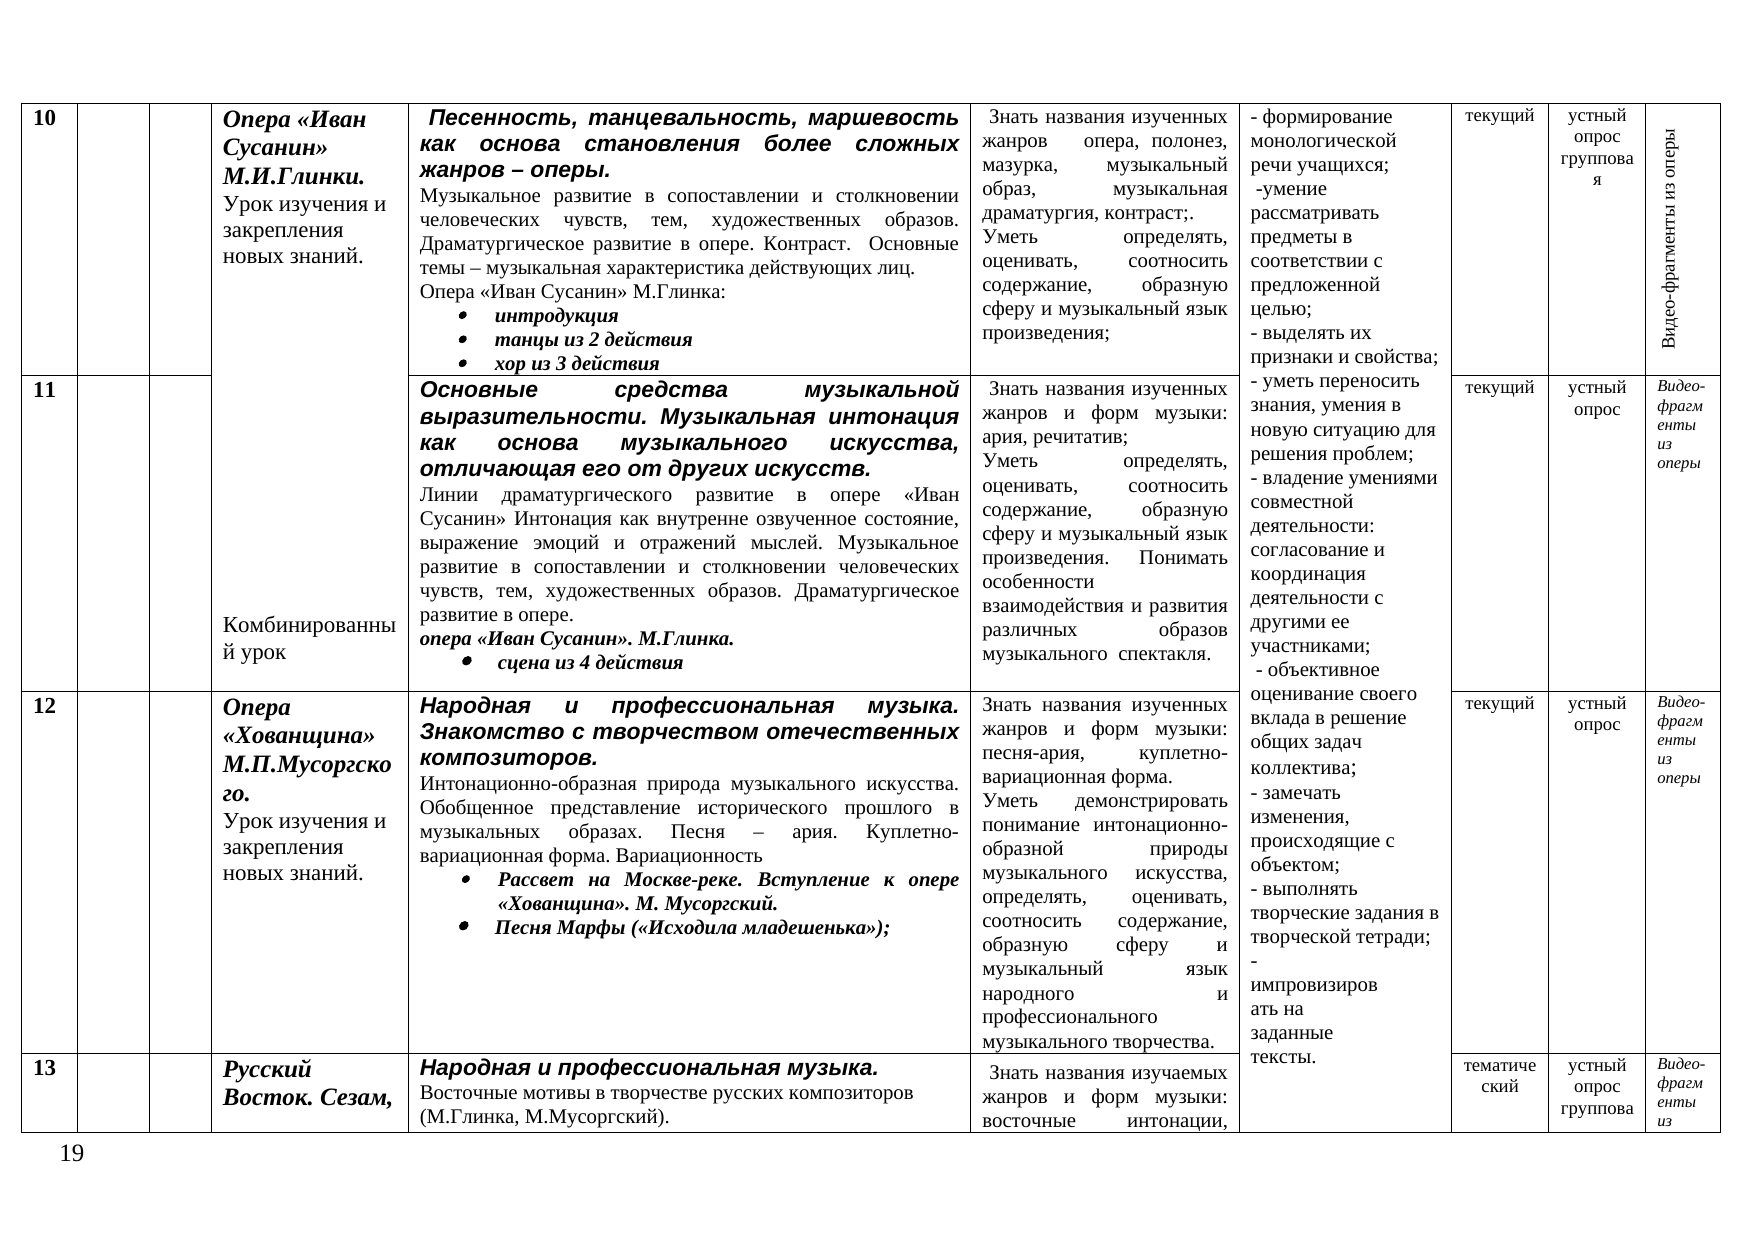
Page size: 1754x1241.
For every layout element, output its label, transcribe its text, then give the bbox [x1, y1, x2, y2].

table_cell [971, 1054, 1239, 1132]
table_cell Знать названия изученных жанров и форм музыки: ария, речитатив; Уметь определять, оценивать, соотносить содержание, образную сферу и музыкальный язык произведения. Понимать особенности взаимодействия и развития различных образов музыкального спектакля. [971, 376, 1239, 691]
table_cell устный опрос [1549, 692, 1645, 1053]
table_cell Видео-фрагменты из оперы [1646, 376, 1720, 691]
table_cell Видео-фрагменты из оперы [1646, 104, 1720, 375]
table_cell - формирование монологической речи учащихся; -умение рассматривать предметы в соответствии с предложенной целью; - выделять их признаки и свойства; - уметь переносить знания, умения в новую ситуацию для решения проблем; - владение умениями совместной деятельности: согласование и координация деятельности с другими ее участниками; - объективное оценивание своего вклада в решение общих задач коллектива; - замечать изменения, происходящие с объектом; - выполнять творческие задания в творческой тетради; - импровизировать на заданные тексты. [1240, 104, 1451, 1132]
table_cell Знать названия изученных жанров и форм музыки: песня-ария, куплетно-вариационная форма. Уметь демонстрировать понимание интонационно-образной природы музыкального искусства, определять, оценивать, соотносить содержание, образную сферу и музыкальный язык народного и профессионального музыкального творчества. [971, 692, 1239, 1053]
table_cell 13 [22, 1054, 77, 1132]
table_cell Знать названия изученных жанров опера, полонез, мазурка, музыкальный образ, музыкальная драматургия, контраст;. Уметь определять, оценивать, соотносить содержание, образную сферу и музыкальный язык произведения; [971, 104, 1239, 375]
table_cell [78, 104, 149, 375]
table_cell [78, 376, 149, 691]
table_cell Опера «Иван Сусанин» М.И.Глинки. Урок изучения и закрепления новых знаний. Комбинированный урок [212, 104, 408, 691]
table_cell текущий [1452, 104, 1548, 375]
table_cell [150, 692, 211, 1053]
table_cell 10 [22, 104, 77, 375]
table_cell [150, 376, 211, 691]
table_cell устный опрос [1549, 376, 1645, 691]
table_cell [212, 1054, 408, 1132]
table_cell [150, 104, 211, 375]
table_cell текущий [1452, 376, 1548, 691]
table_cell тематический [1452, 1054, 1548, 1132]
table_cell Опера «Хованщина» М.П.Мусоргского. Урок изучения и закрепления новых знаний. [212, 692, 408, 1053]
table_cell 12 [22, 692, 77, 1053]
table_cell устный опрос групповая [1549, 104, 1645, 375]
table_cell Народная и профессиональная музыка. Знакомство с творчеством отечественных композиторов. Интонационно-образная природа музыкального искусства. Обобщенное представление исторического прошлого в музыкальных образах. Песня – ария. Куплетно-вариационная форма. Вариационность Рассвет на Москве-реке. Вступление к опере «Хованщина». М. Мусоргский. Песня Марфы («Исходила младешенька»); [409, 692, 970, 1053]
table_cell Основные средства музыкальной выразительности. Музыкальная интонация как основа музыкального искусства, отличающая его от других искусств. Линии драматургического развитие в опере «Иван Сусанин» Интонация как внутренне озвученное состояние, выражение эмоций и отражений мыслей. Музыкальное развитие в сопоставлении и столкновении человеческих чувств, тем, художественных образов. Драматургическое развитие в опере. опера «Иван Сусанин». М.Глинка. сцена из 4 действия [409, 376, 970, 691]
table_cell текущий [1452, 692, 1548, 1053]
table_cell Видео-фрагменты из оперы [1646, 692, 1720, 1053]
table_cell [78, 1054, 149, 1132]
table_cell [409, 1054, 970, 1132]
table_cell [1646, 1054, 1720, 1132]
table_cell Песенность, танцевальность, маршевость как основа становления более сложных жанров – оперы. Музыкальное развитие в сопоставлении и столкновении человеческих чувств, тем, художественных образов. Драматургическое развитие в опере. Контраст. Основные темы – музыкальная характеристика действующих лиц. Опера «Иван Сусанин» М.Глинка: интродукция танцы из 2 действия хор из 3 действия [409, 104, 970, 375]
table_cell [150, 1054, 211, 1132]
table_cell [1549, 1054, 1645, 1132]
table_cell [78, 692, 149, 1053]
table_cell 11 [22, 376, 77, 691]
